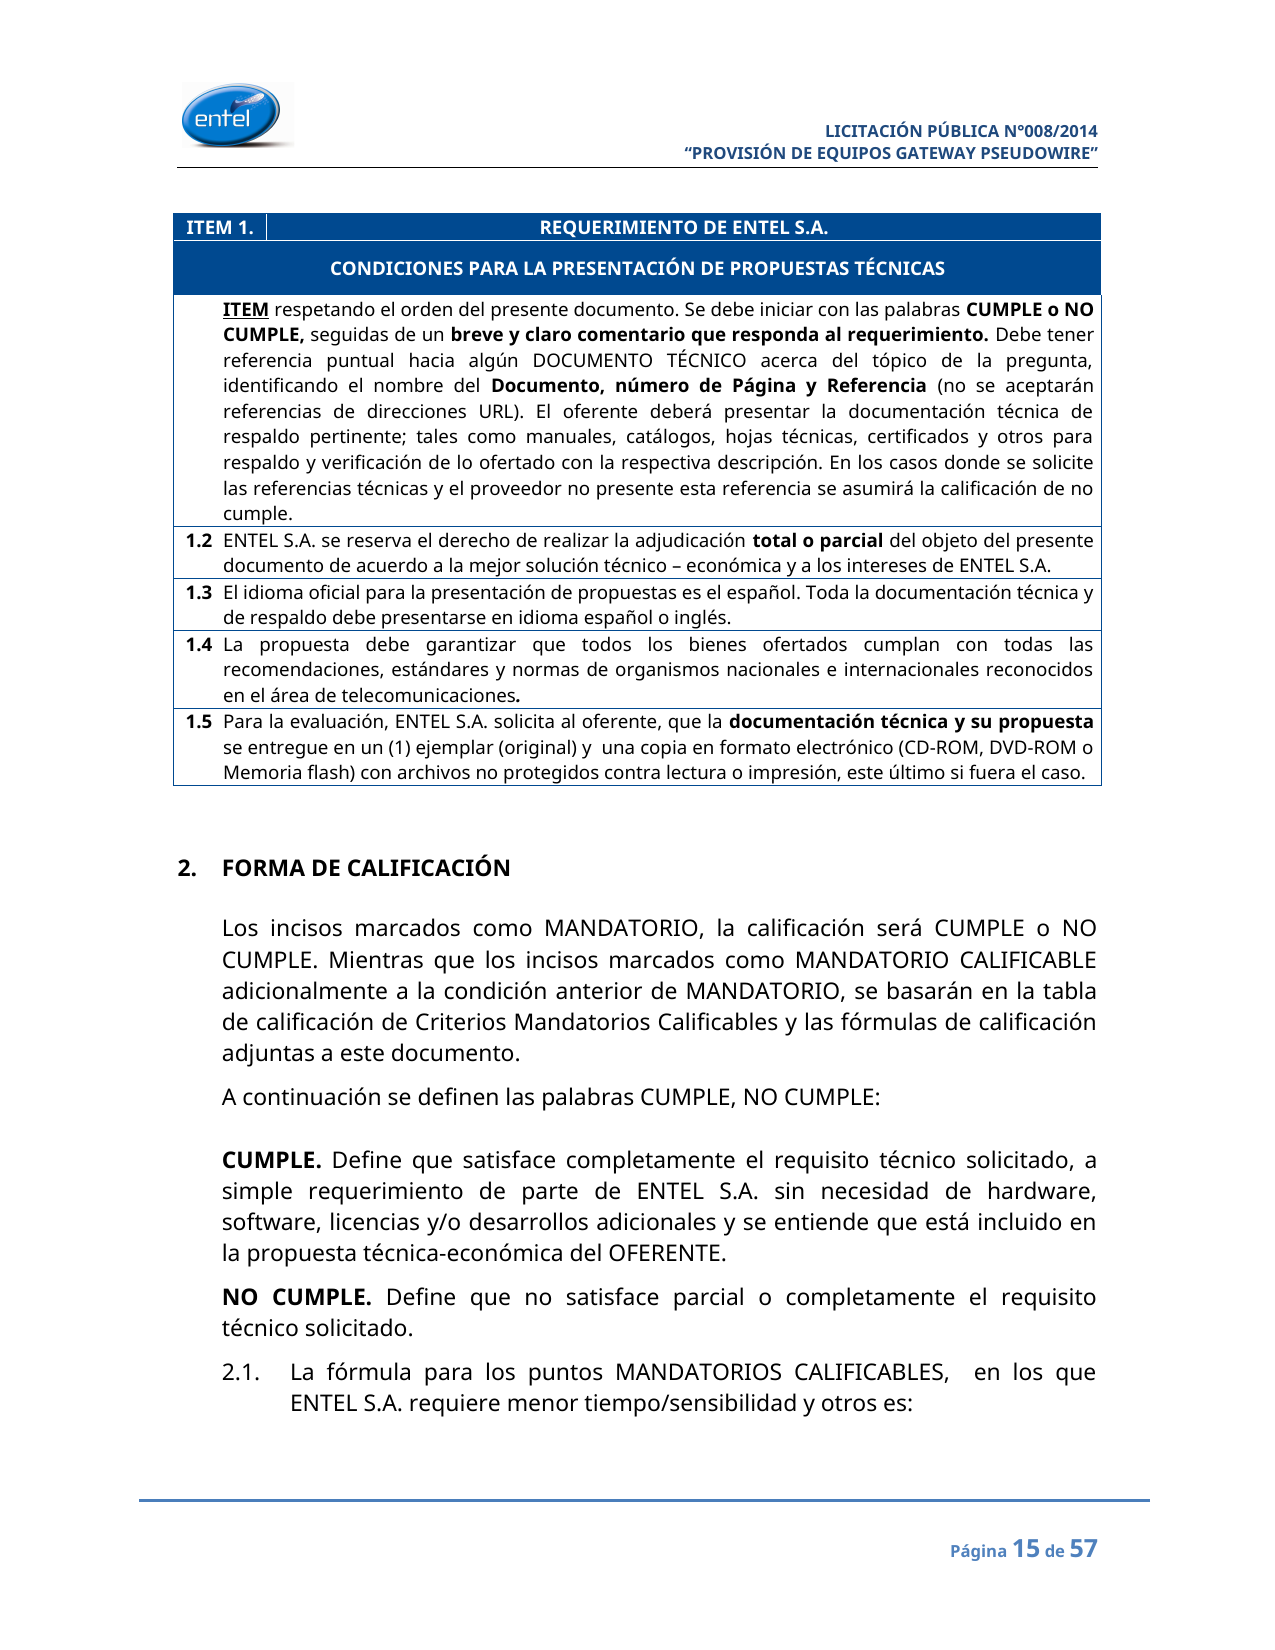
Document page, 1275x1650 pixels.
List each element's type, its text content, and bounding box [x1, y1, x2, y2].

table_cell Para la evaluación, ENTEL S.A. solicita al oferente, que la documentación técnica y su propuesta se entregue en un (1) ejemplar (original) y una copia en formato electrónico (CD-ROM, DVD-ROM o Memoria flash) con archivos no protegidos contra lectura o impresión, este último si fuera el caso. [174, 709, 1101, 785]
table_cell CONDICIONES PARA LA PRESENTACIÓN DE PROPUESTAS TÉCNICAS [174, 241, 1101, 295]
list La fórmula para los puntos MANDATORIOS CALIFICABLES, en los que ENTEL S.A. requiere menor tiempo/sensibilidad y otros es: [222, 1356, 1098, 1418]
table_cell La propuesta debe garantizar que todos los bienes ofertados cumplan con todas las recomendaciones, estándares y normas de organismos nacionales e internacionales reconocidos en el área de telecomunicaciones. [174, 631, 1101, 708]
table_header ITEM 1. [174, 214, 266, 240]
table_cell El idioma oficial para la presentación de propuestas es el español. Toda la documentación técnica y de respaldo debe presentarse en idioma español o inglés. [174, 579, 1101, 630]
list Los incisos marcados como MANDATORIO, la calificación será CUMPLE o NO CUMPLE. Mientras que los incisos marcados como MANDATORIO CALIFICABLE adicionalmente a la condición anterior de MANDATORIO, se basarán en la tabla de calificación de Criterios Mandatorios Calificables y las fórmulas de calificación adjuntas a este documento. [222, 912, 1098, 1068]
list NO CUMPLE. Define que no satisface parcial o completamente el requisito técnico solicitado. [222, 1281, 1098, 1343]
list FORMA DE CALIFICACIÓN [177, 852, 1098, 883]
list CUMPLE. Define que satisface completamente el requisito técnico solicitado, a simple requerimiento de parte de ENTEL S.A. sin necesidad de hardware, software, licencias y/o desarrollos adicionales y se entiende que está incluido en la propuesta técnica-económica del OFERENTE. [222, 1143, 1098, 1268]
picture [182, 82, 295, 148]
table_cell ENTEL S.A. se reserva el derecho de realizar la adjudicación total o parcial del objeto del presente documento de acuerdo a la mejor solución técnico – económica y a los intereses de ENTEL S.A. [174, 527, 1101, 578]
table_header REQUERIMIENTO DE ENTEL S.A. [267, 214, 1101, 240]
list A continuación se definen las palabras CUMPLE, NO CUMPLE: [222, 1081, 1098, 1112]
